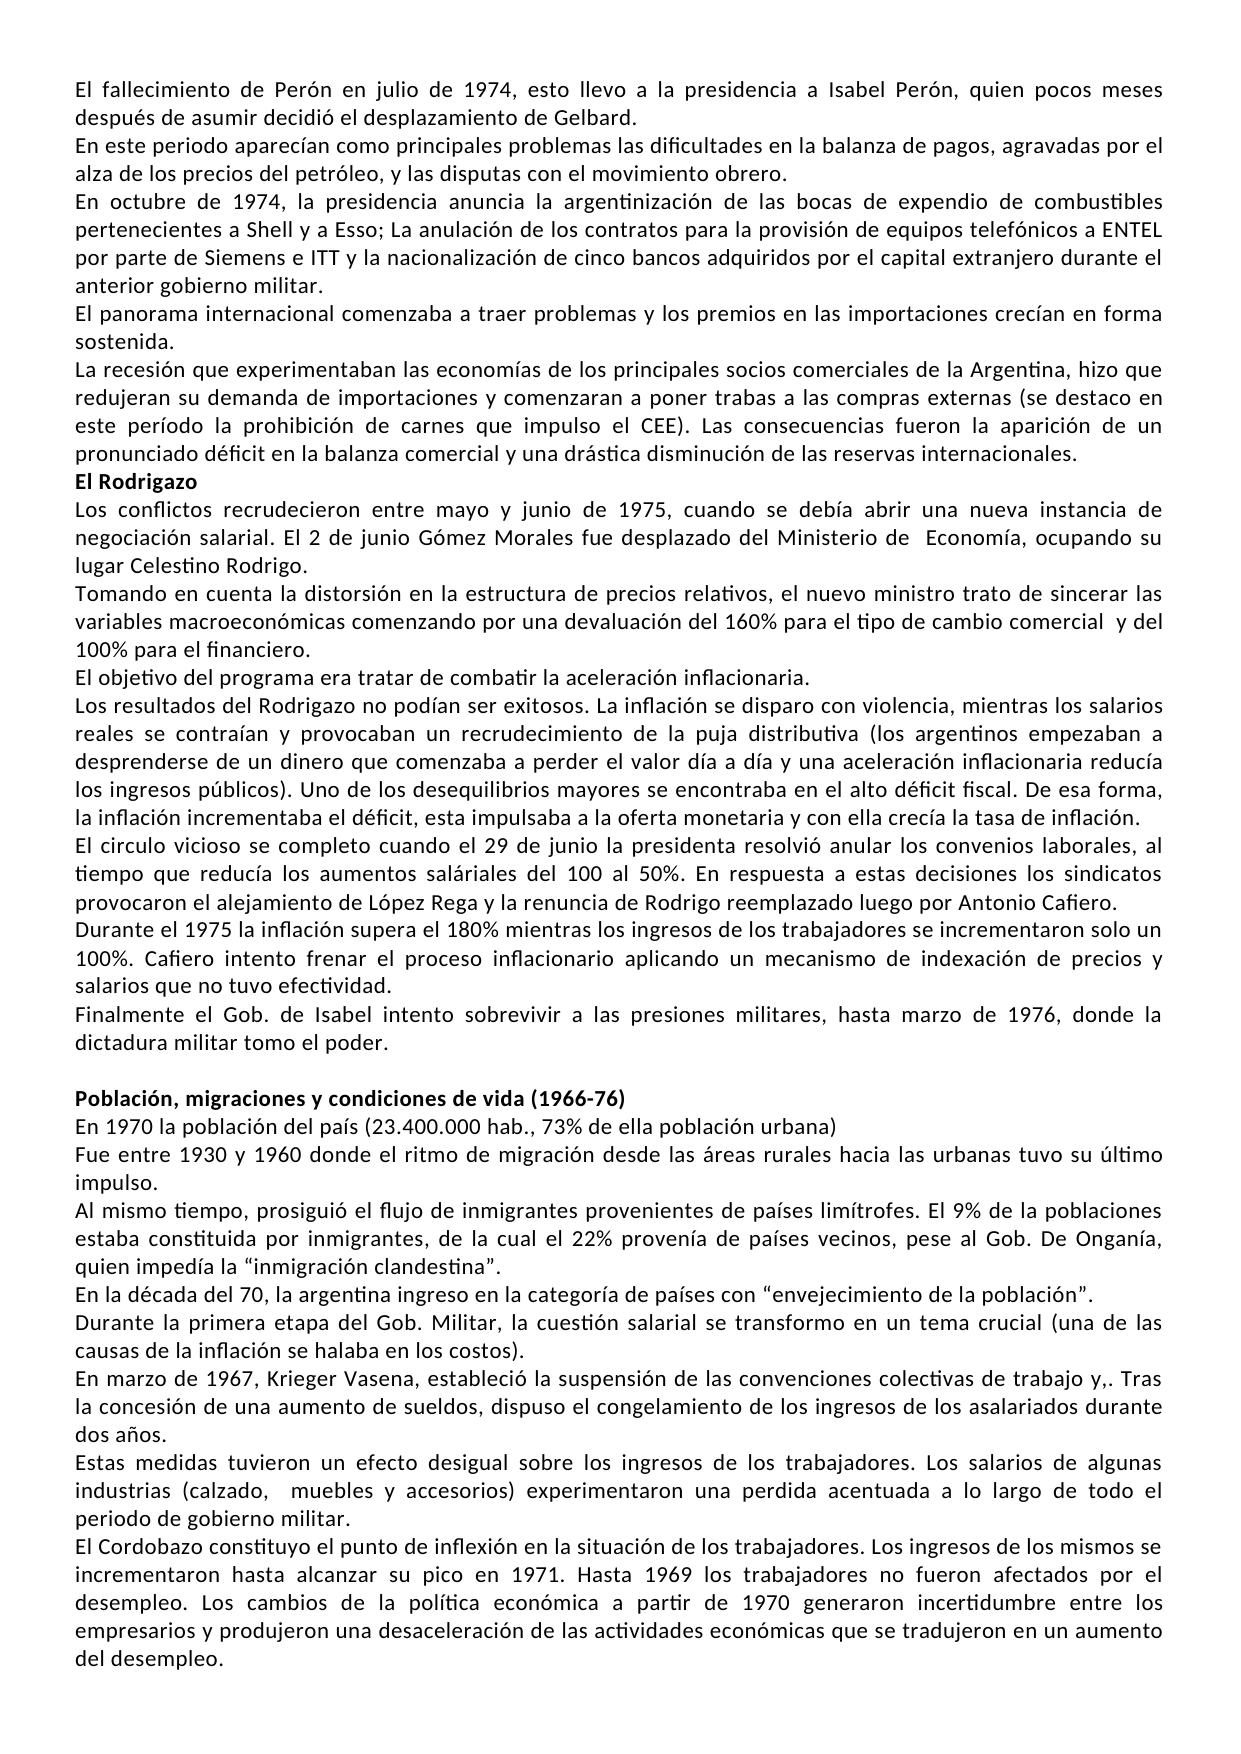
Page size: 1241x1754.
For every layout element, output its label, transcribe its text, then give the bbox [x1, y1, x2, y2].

text El circulo vicioso se completo cuando el 29 de junio la presidenta resolvió anular los convenios laborales, al tiempo que reducía los aumentos saláriales del 100 al 50%. En respuesta a estas decisiones los sindicatos provocaron el alejamiento de López Rega y la renuncia de Rodrigo reemplazado luego por Antonio Cafiero. [75, 832, 1165, 916]
text La recesión que experimentaban las economías de los principales socios comerciales de la Argentina, hizo que redujeran su demanda de importaciones y comenzaran a poner trabas a las compras externas (se destaco en este período la prohibición de carnes que impulso el CEE). Las consecuencias fueron la aparición de un pronunciado déficit en la balanza comercial y una drástica disminución de las reservas internacionales. [75, 355, 1165, 467]
text En octubre de 1974, la presidencia anuncia la argentinización de las bocas de expendio de combustibles pertenecientes a Shell y a Esso; La anulación de los contratos para la provisión de equipos telefónicos a ENTEL por parte de Siemens e ITT y la nacionalización de cinco bancos adquiridos por el capital extranjero durante el anterior gobierno militar. [75, 187, 1165, 299]
text Los conflictos recrudecieron entre mayo y junio de 1975, cuando se debía abrir una nueva instancia de negociación salarial. El 2 de junio Gómez Morales fue desplazado del Ministerio de Economía, ocupando su lugar Celestino Rodrigo. [75, 495, 1165, 579]
text Tomando en cuenta la distorsión en la estructura de precios relativos, el nuevo ministro trato de sincerar las variables macroeconómicas comenzando por una devaluación del 160% para el tipo de cambio comercial y del 100% para el financiero. [75, 579, 1165, 663]
text Estas medidas tuvieron un efecto desigual sobre los ingresos de los trabajadores. Los salarios de algunas industrias (calzado, muebles y accesorios) experimentaron una perdida acentuada a lo largo de todo el periodo de gobierno militar. [75, 1448, 1165, 1532]
text El objetivo del programa era tratar de combatir la aceleración inflacionaria. [75, 663, 1165, 691]
text El fallecimiento de Perón en julio de 1974, esto llevo a la presidencia a Isabel Perón, quien pocos meses después de asumir decidió el desplazamiento de Gelbard. [75, 75, 1165, 131]
text El Cordobazo constituyo el punto de inflexión en la situación de los trabajadores. Los ingresos de los mismos se incrementaron hasta alcanzar su pico en 1971. Hasta 1969 los trabajadores no fueron afectados por el desempleo. Los cambios de la política económica a partir de 1970 generaron incertidumbre entre los empresarios y produjeron una desaceleración de las actividades económicas que se tradujeron en un aumento del desempleo. [75, 1532, 1165, 1672]
text Al mismo tiempo, prosiguió el flujo de inmigrantes provenientes de países limítrofes. El 9% de la poblaciones estaba constituida por inmigrantes, de la cual el 22% provenía de países vecinos, pese al Gob. De Onganía, quien impedía la “inmigración clandestina”. [75, 1196, 1165, 1280]
text El Rodrigazo [75, 467, 1165, 495]
text Durante el 1975 la inflación supera el 180% mientras los ingresos de los trabajadores se incrementaron solo un 100%. Cafiero intento frenar el proceso inflacionario aplicando un mecanismo de indexación de precios y salarios que no tuvo efectividad. [75, 916, 1165, 1000]
text En la década del 70, la argentina ingreso en la categoría de países con “envejecimiento de la población”. [75, 1280, 1165, 1308]
text En marzo de 1967, Krieger Vasena, estableció la suspensión de las convenciones colectivas de trabajo y,. Tras la concesión de una aumento de sueldos, dispuso el congelamiento de los ingresos de los asalariados durante dos años. [75, 1364, 1165, 1448]
text Población, migraciones y condiciones de vida (1966-76) [75, 1084, 1165, 1112]
text En 1970 la población del país (23.400.000 hab., 73% de ella población urbana) [75, 1112, 1165, 1140]
text Durante la primera etapa del Gob. Militar, la cuestión salarial se transformo en un tema crucial (una de las causas de la inflación se halaba en los costos). [75, 1308, 1165, 1364]
text El panorama internacional comenzaba a traer problemas y los premios en las importaciones crecían en forma sostenida. [75, 299, 1165, 355]
text En este periodo aparecían como principales problemas las dificultades en la balanza de pagos, agravadas por el alza de los precios del petróleo, y las disputas con el movimiento obrero. [75, 131, 1165, 187]
text Finalmente el Gob. de Isabel intento sobrevivir a las presiones militares, hasta marzo de 1976, donde la dictadura militar tomo el poder. [75, 1000, 1165, 1056]
text Fue entre 1930 y 1960 donde el ritmo de migración desde las áreas rurales hacia las urbanas tuvo su último impulso. [75, 1140, 1165, 1196]
text Los resultados del Rodrigazo no podían ser exitosos. La inflación se disparo con violencia, mientras los salarios reales se contraían y provocaban un recrudecimiento de la puja distributiva (los argentinos empezaban a desprenderse de un dinero que comenzaba a perder el valor día a día y una aceleración inflacionaria reducía los ingresos públicos). Uno de los desequilibrios mayores se encontraba en el alto déficit fiscal. De esa forma, la inflación incrementaba el déficit, esta impulsaba a la oferta monetaria y con ella crecía la tasa de inflación. [75, 691, 1165, 832]
